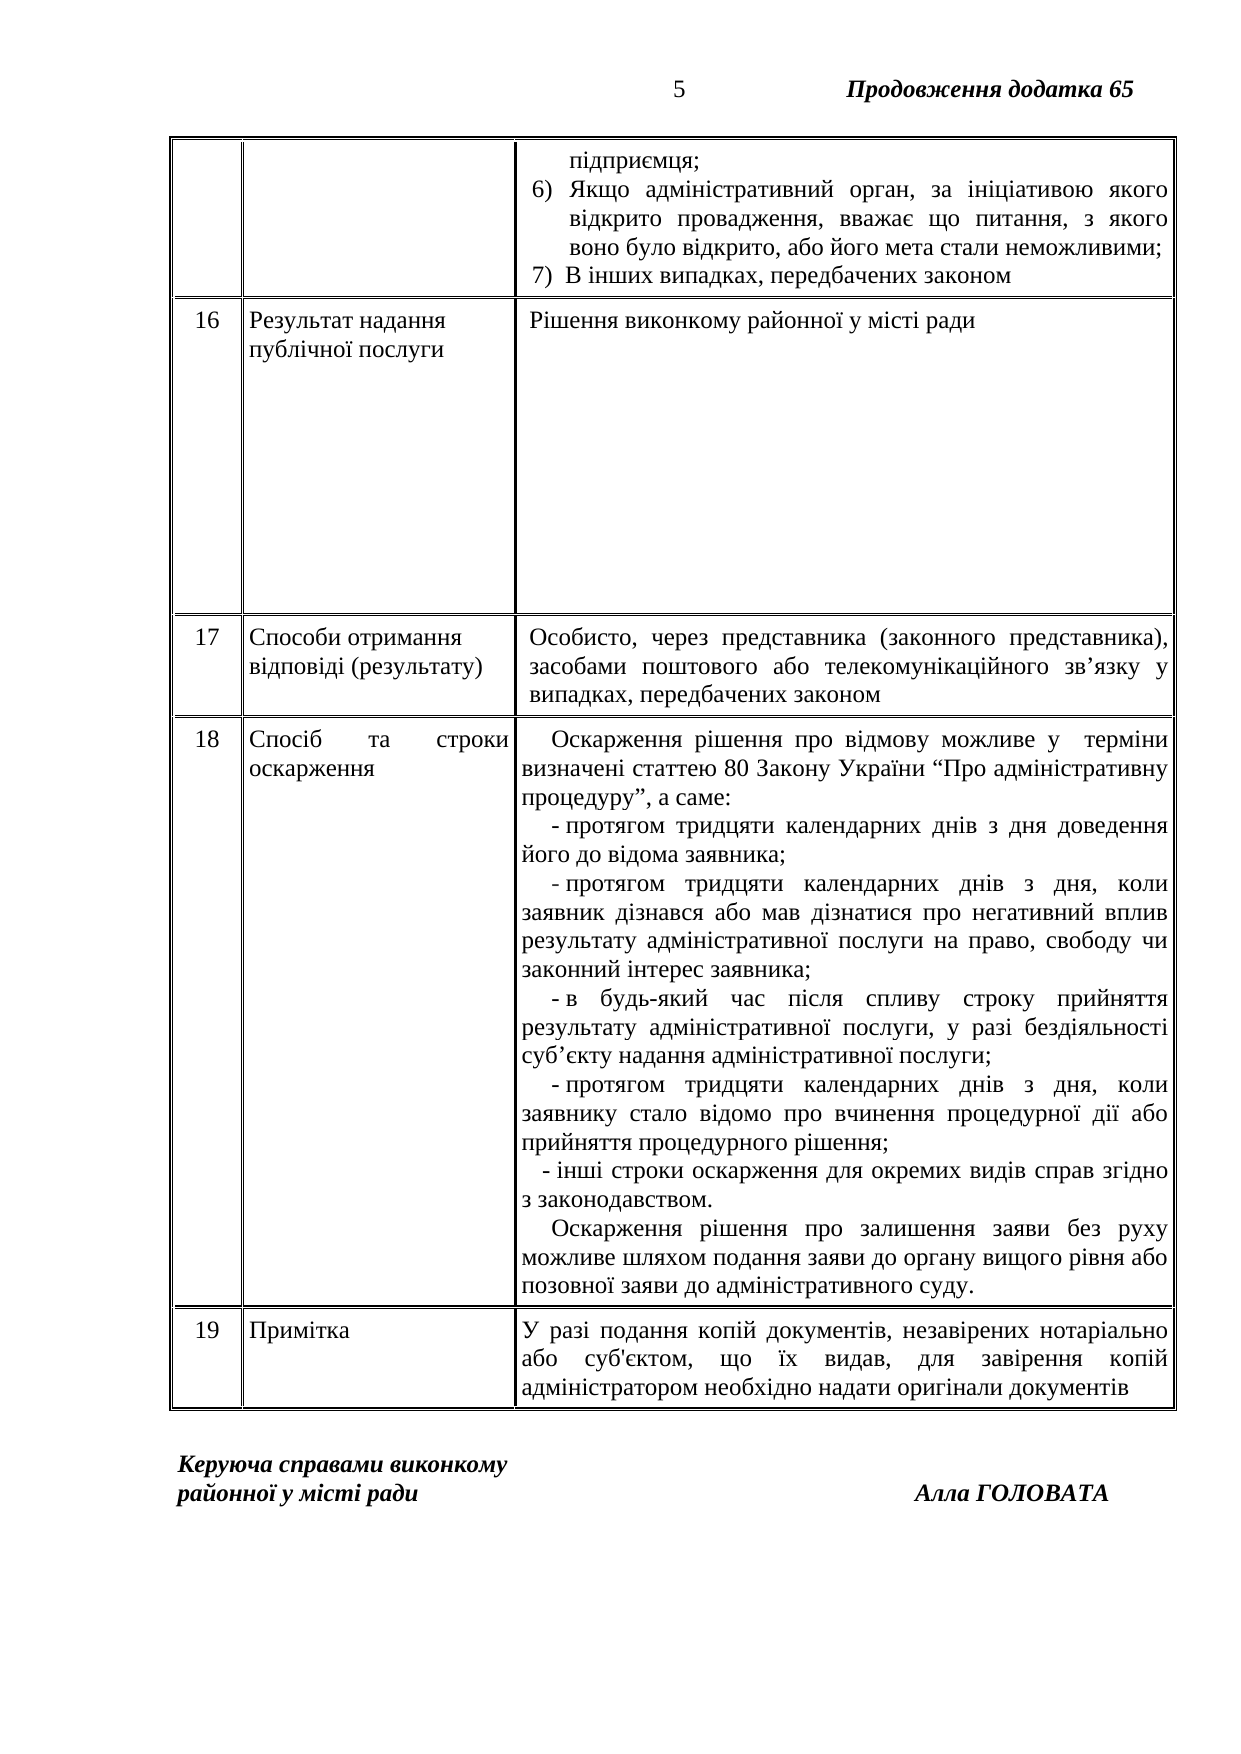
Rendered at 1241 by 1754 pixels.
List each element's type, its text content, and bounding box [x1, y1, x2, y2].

table_cell 17 [171, 613, 243, 714]
table_cell 19 [173, 1305, 243, 1407]
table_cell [515, 140, 1173, 296]
table_cell 16 [171, 296, 243, 613]
text районної у місті ради Алла ГОЛОВАТА [177, 1478, 1181, 1506]
table_cell Результат надання публічної послуги [244, 299, 514, 613]
table_cell 18 [173, 715, 241, 1305]
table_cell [243, 138, 515, 296]
table_cell У разі подання копій документів, незавірених нотаріально або суб'єктом, що їх видав, для завірення копій адміністратором необхідно надати оригінали документів [515, 1305, 1174, 1407]
table_cell 15 [173, 140, 243, 296]
table_cell Особисто, через представника (законного представника), засобами поштового або телекомунікаційного зв’язку у випадках, передбачених законом [515, 613, 1175, 714]
text Керуюча справами виконкому [177, 1449, 1181, 1478]
table_cell Способи отримання відповіді (результату) [244, 616, 514, 714]
table_cell Рішення виконкому районної у місті ради [515, 296, 1175, 613]
table_cell Оскарження рішення про відмову можливе у терміни визначені статтею 80 Закону України “Про адміністративну процедуру”, а саме: - протягом тридцяти календарних днів з дня доведення його до відома заявника; - протягом тридцяти календарних днів з дня, коли заявник дізнався або мав дізнатися про негативний вплив результату адміністративної послуги на право, свободу чи законний інтерес заявника; - в будь-який час після спливу строку прийняття результату адміністративної послуги, у разі бездіяльності суб’єкту надання адміністративної послуги; - протягом тридцяти календарних днів з дня, коли заявнику стало відомо про вчинення процедурної дії або прийняття процедурного рішення; - інші строки оскарження для окремих видів справ згідно з законодавством. Оскарження рішення про залишення заяви без руху можливе шляхом подання заяви до органу вищого рівня або позовної заяви до адміністративного суду. [517, 715, 1174, 1305]
table_cell Спосіб та строки оскарження [244, 718, 514, 1305]
table_cell Примітка [243, 1309, 515, 1407]
